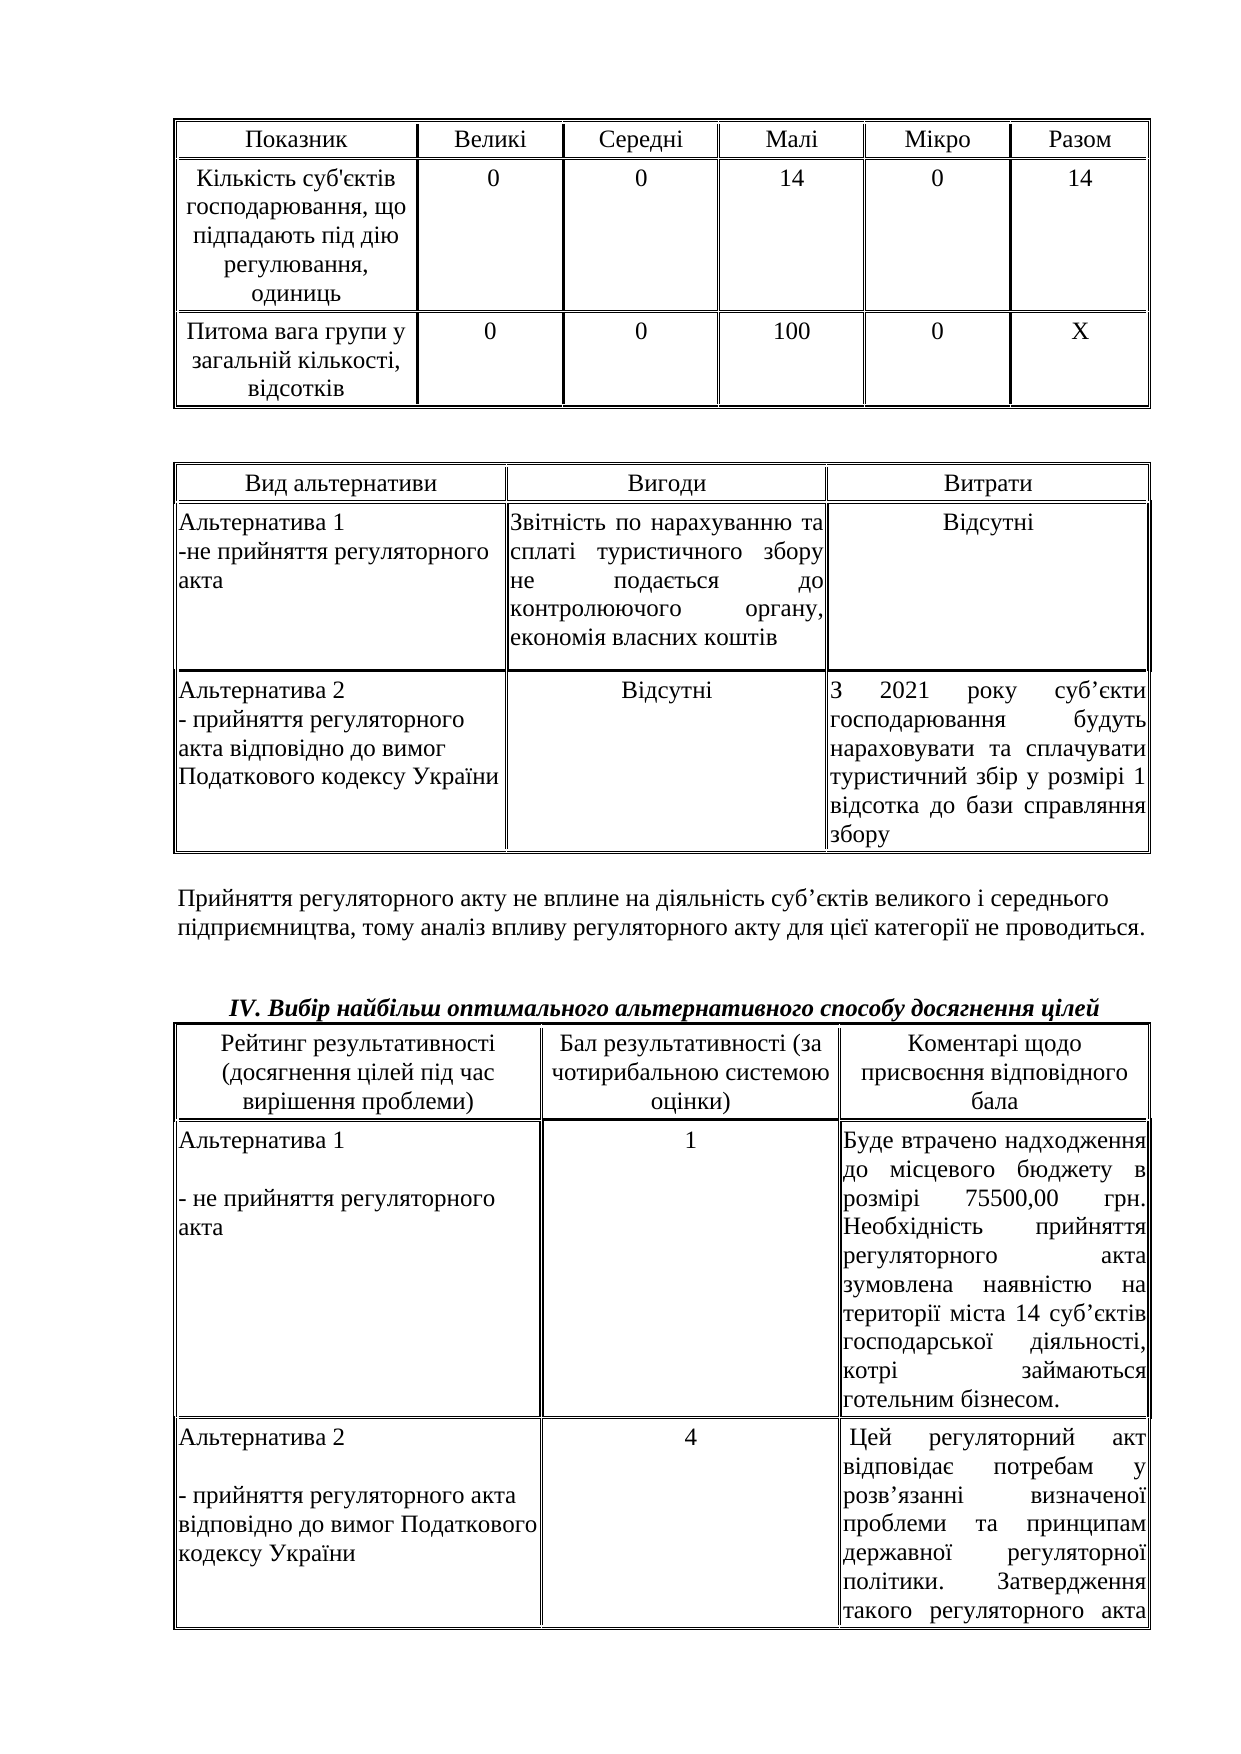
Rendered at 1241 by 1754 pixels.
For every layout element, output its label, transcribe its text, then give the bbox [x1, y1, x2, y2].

table_cell 0 [865, 313, 1010, 405]
table_header Вид альтернативи [177, 465, 507, 500]
table_header Разом [1010, 122, 1148, 156]
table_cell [175, 1416, 541, 1627]
table_cell З 2021 року суб’єкти господарювання будуть нараховувати та сплачувати туристичний збір у розмірі 1 відсотка до бази справляння збору [827, 669, 1148, 851]
table_cell Кількість суб'єктів господарювання, що підпадають під дію регулювання, одиниць [177, 156, 416, 309]
table_cell 14 [720, 160, 863, 309]
table_header Показник [177, 122, 417, 156]
table_cell 14 [1012, 156, 1148, 309]
table_header Коментарі щодо присвоєння відповідного бала [840, 1025, 1148, 1118]
table_cell Буде втрачено надходження до місцевого бюджету в розмірі 75500,00 грн. Необхідність прийняття регуляторного акта зумовлена наявністю на території міста 14 суб’єктів господарської діяльності, котрі займаються готельним бізнесом. [842, 1118, 1149, 1416]
table_header Вигоди [507, 465, 827, 500]
table_header Середні [563, 122, 719, 156]
table_cell Альтернатива 1 -не прийняття регуляторного акта [175, 500, 507, 669]
text IV. Вибір найбільш оптимального альтернативного способу досягнення цілей [177, 993, 1152, 1022]
table_cell 1 [544, 1121, 838, 1416]
table_header Великі [417, 120, 563, 156]
table_cell Питома вага групи у загальній кількості, відсотків [177, 310, 417, 405]
table_cell Альтернатива 2 - прийняття регуляторного акта відповідно до вимог Податкового кодексу України [177, 669, 507, 851]
table_cell Відсутні [507, 672, 827, 851]
table_header Бал результативності (за чотирибальною системою оцінки) [541, 1025, 840, 1118]
table_cell 0 [419, 160, 562, 309]
table_cell 0 [565, 160, 717, 309]
text Прийняття регуляторного акту не вплине на діяльність суб’єктів великого і середнього підприємництва, тому аналіз впливу регуляторного акту для цієї категорії не проводиться. [177, 883, 1152, 940]
table_cell Відсутні [827, 500, 1149, 669]
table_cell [840, 1416, 1149, 1627]
table_header Малі [719, 122, 864, 156]
table_cell Альтернатива 1 - не прийняття регуляторного акта [175, 1118, 540, 1416]
table_cell 0 [417, 313, 563, 405]
table_cell Х [1010, 310, 1148, 405]
table_cell 100 [719, 313, 864, 405]
table_cell 4 [541, 1419, 840, 1627]
table_header Мікро [865, 122, 1010, 156]
table_header Витрати [827, 465, 1148, 500]
table_header Рейтинг результативності (досягнення цілей під час вирішення проблеми) [177, 1025, 541, 1118]
table_cell 0 [866, 160, 1009, 309]
table_cell 0 [563, 313, 719, 405]
table_cell Звітність по нарахуванню та сплаті туристичного збору не подається до контролюючого органу, економія власних коштів [509, 504, 825, 669]
